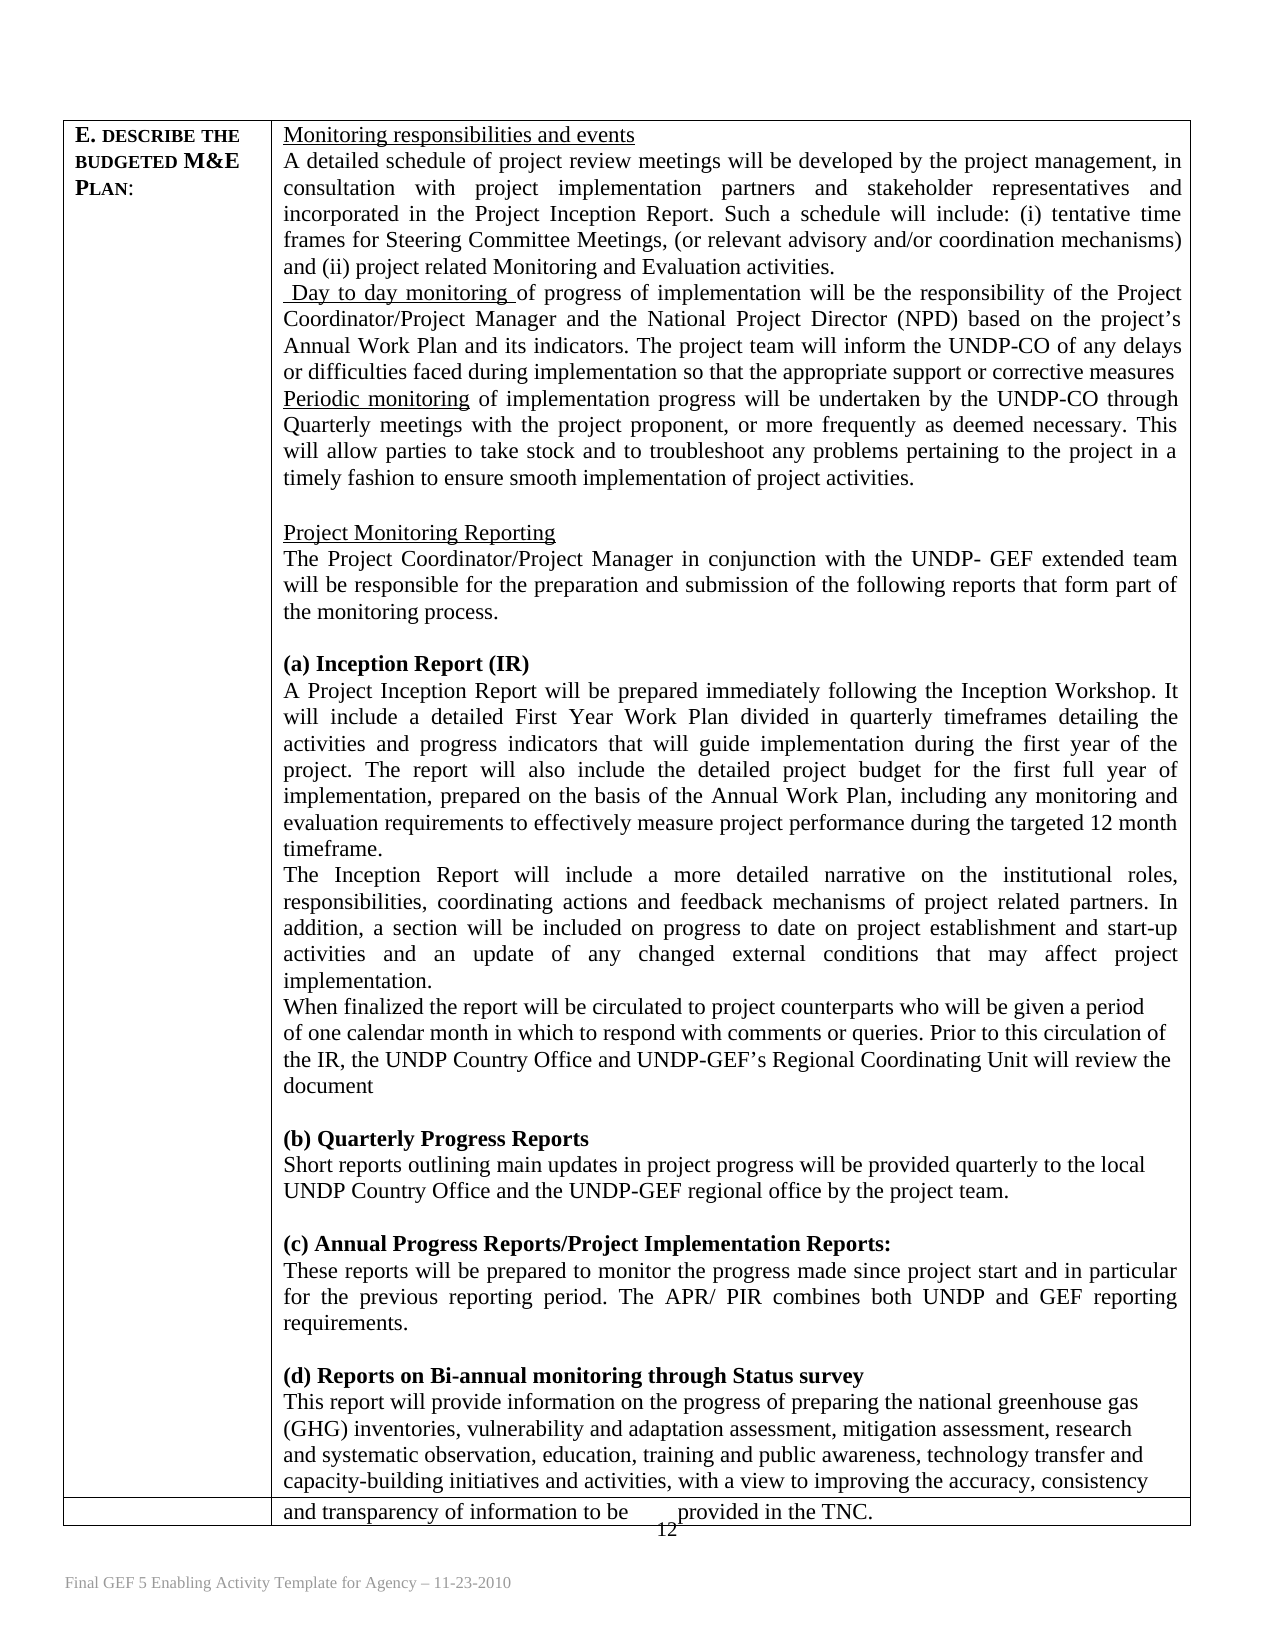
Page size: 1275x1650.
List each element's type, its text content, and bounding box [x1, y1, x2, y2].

table_cell Monitoring responsibilities and events A detailed schedule of project review meetings will be developed by the project management, in consultation with project implementation partners and stakeholder representatives and incorporated in the Project Inception Report. Such a schedule will include: (i) tentative time frames for Steering Committee Meetings, (or relevant advisory and/or coordination mechanisms) and (ii) project related Monitoring and Evaluation activities. Day to day monitoring of progress of implementation will be the responsibility of the Project Coordinator/Project Manager and the National Project Director (NPD) based on the project’s Annual Work Plan and its indicators. The project team will inform the UNDP-CO of any delays or difficulties faced during implementation so that the appropriate support or corrective measures Periodic monitoring of implementation progress will be undertaken by the UNDP-CO through Quarterly meetings with the project proponent, or more frequently as deemed necessary. This will allow parties to take stock and to troubleshoot any problems pertaining to the project in a timely fashion to ensure smooth implementation of project activities. Project Monitoring Reporting The Project Coordinator/Project Manager in conjunction with the UNDP- GEF extended team will be responsible for the preparation and submission of the following reports that form part of the monitoring process. (a) Inception Report (IR) A Project Inception Report will be prepared immediately following the Inception Workshop. It will include a detailed First Year Work Plan divided in quarterly timeframes detailing the activities and progress indicators that will guide implementation during the first year of the project. The report will also include the detailed project budget for the first full year of implementation, prepared on the basis of the Annual Work Plan, including any monitoring and evaluation requirements to effectively measure project performance during the targeted 12 month timeframe. The Inception Report will include a more detailed narrative on the institutional roles, responsibilities, coordinating actions and feedback mechanisms of project related partners. In addition, a section will be included on progress to date on project establishment and start-up activities and an update of any changed external conditions that may affect project implementation. When finalized the report will be circulated to project counterparts who will be given a period of one calendar month in which to respond with comments or queries. Prior to this circulation of the IR, the UNDP Country Office and UNDP-GEF’s Regional Coordinating Unit will review the document (b) Quarterly Progress Reports Short reports outlining main updates in project progress will be provided quarterly to the local UNDP Country Office and the UNDP-GEF regional office by the project team. (c) Annual Progress Reports/Project Implementation Reports: These reports will be prepared to monitor the progress made since project start and in particular for the previous reporting period. The APR/ PIR combines both UNDP and GEF reporting requirements. (d) Reports on Bi-annual monitoring through Status survey This report will provide information on the progress of preparing the national greenhouse gas (GHG) inventories, vulnerability and adaptation assessment, mitigation assessment, research and systematic observation, education, training and public awareness, technology transfer and capacity-building initiatives and activities, with a view to improving the accuracy, consistency [272, 121, 1190, 1497]
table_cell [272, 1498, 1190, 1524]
table_cell [64, 1498, 271, 1524]
table_cell E. describe the budgeted M&E Plan: [64, 121, 271, 1497]
